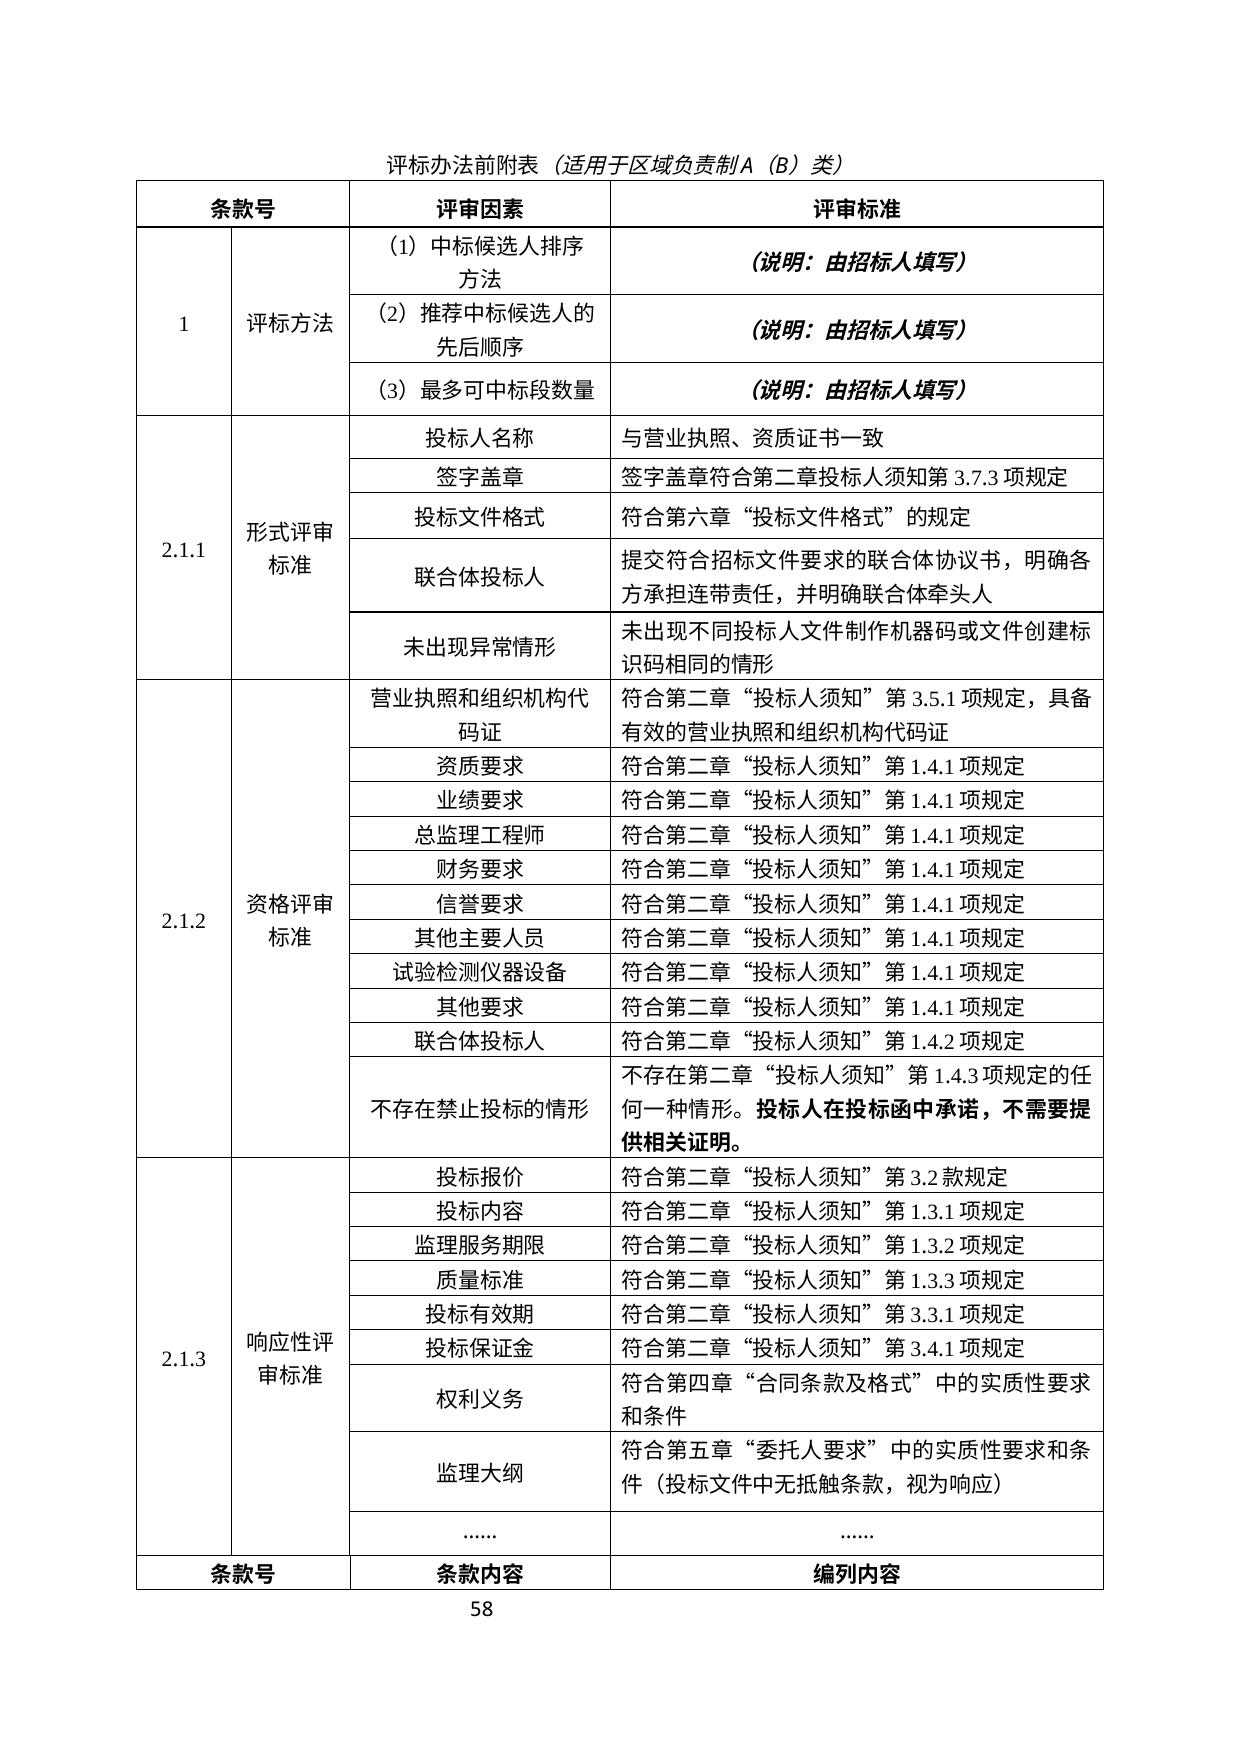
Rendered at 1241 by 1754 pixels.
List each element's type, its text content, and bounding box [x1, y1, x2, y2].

table_cell 条款内容 [351, 1556, 610, 1589]
table_cell 符合第二章“投标人须知”第1.4.2项规定 [611, 1023, 1103, 1056]
table_cell 未出现异常情形 [350, 613, 610, 679]
table_cell 条款号 [137, 1556, 350, 1589]
table_cell 总监理工程师 [350, 817, 610, 850]
table_cell 符合第五章“委托人要求”中的实质性要求和条件（投标文件中无抵触条款，视为响应） [611, 1432, 1103, 1511]
table_cell 符合第二章“投标人须知”第3.3.1项规定 [611, 1296, 1103, 1329]
table_cell 符合第二章“投标人须知”第3.5.1项规定，具备有效的营业执照和组织机构代码证 [611, 680, 1103, 747]
table_cell 信誉要求 [350, 885, 610, 919]
table_cell 形式评审标准 [232, 416, 349, 679]
table_cell 提交符合招标文件要求的联合体协议书，明确各方承担连带责任，并明确联合体牵头人 [611, 539, 1103, 611]
table_cell 2.1.2 [137, 680, 231, 1157]
table_cell 其他要求 [350, 989, 610, 1022]
table_cell 符合第二章“投标人须知”第1.4.1项规定 [611, 851, 1103, 884]
table_cell 质量标准 [350, 1261, 610, 1295]
table_cell （说明：由招标人填写） [611, 363, 1103, 414]
table_cell 投标报价 [350, 1158, 610, 1192]
table_cell 营业执照和组织机构代码证 [350, 680, 610, 747]
table_cell （3）最多可中标段数量 [350, 363, 610, 414]
table_cell 业绩要求 [350, 782, 610, 816]
table_cell 2.1.3 [137, 1158, 231, 1555]
table_cell 符合第四章“合同条款及格式”中的实质性要求和条件 [611, 1365, 1103, 1431]
table_cell 符合第二章“投标人须知”第1.3.2项规定 [611, 1227, 1103, 1260]
table_cell 权利义务 [350, 1365, 610, 1431]
table_cell 其他主要人员 [350, 920, 610, 953]
table_cell 符合第二章“投标人须知”第1.4.1项规定 [611, 954, 1103, 987]
table_cell 投标有效期 [350, 1296, 610, 1329]
table_cell 投标文件格式 [350, 493, 610, 538]
table_cell 不存在第二章“投标人须知”第1.4.3项规定的任何一种情形。投标人在投标函中承诺，不需要提供相关证明。 [611, 1057, 1103, 1157]
table_cell 未出现不同投标人文件制作机器码或文件创建标识码相同的情形 [611, 613, 1103, 679]
table_cell 投标内容 [350, 1193, 610, 1226]
table_cell 符合第二章“投标人须知”第1.4.1项规定 [611, 885, 1103, 919]
table_cell 投标人名称 [350, 416, 610, 458]
table_cell 监理服务期限 [350, 1227, 610, 1260]
table_cell 符合第二章“投标人须知”第1.4.1项规定 [611, 748, 1103, 781]
table_cell 联合体投标人 [350, 1023, 610, 1056]
table_header 条款号 [137, 181, 349, 226]
table_cell 资质要求 [350, 748, 610, 781]
table_cell （2）推荐中标候选人的先后顺序 [350, 295, 610, 362]
table_cell 签字盖章 [350, 459, 610, 492]
table_cell 投标保证金 [350, 1330, 610, 1363]
table_header 评审标准 [611, 181, 1103, 226]
table_cell 资格评审标准 [232, 680, 349, 1157]
table_cell 签字盖章符合第二章投标人须知第3.7.3项规定 [611, 459, 1103, 492]
table_cell 编列内容 [611, 1556, 1103, 1589]
table_cell 响应性评审标准 [232, 1158, 349, 1555]
table_cell 1 [137, 228, 231, 414]
table_header 评审因素 [350, 181, 610, 226]
table_cell 符合第六章“投标文件格式”的规定 [611, 493, 1103, 538]
table_cell 符合第二章“投标人须知”第3.4.1项规定 [611, 1330, 1103, 1363]
table_cell 联合体投标人 [350, 539, 610, 611]
table_cell 符合第二章“投标人须知”第1.4.1项规定 [611, 782, 1103, 816]
table_cell （说明：由招标人填写） [611, 228, 1103, 294]
table_cell 符合第二章“投标人须知”第1.4.1项规定 [611, 989, 1103, 1022]
table_cell 与营业执照、资质证书一致 [611, 416, 1103, 458]
table_cell 符合第二章“投标人须知”第1.4.1项规定 [611, 920, 1103, 953]
table_cell 评标方法 [232, 228, 349, 414]
table_cell 监理大纲 [350, 1432, 610, 1511]
table_cell …… [611, 1512, 1103, 1555]
table_cell 2.1.1 [137, 416, 231, 679]
table_cell （说明：由招标人填写） [611, 295, 1103, 362]
table_cell …… [350, 1512, 610, 1555]
table_cell 财务要求 [350, 851, 610, 884]
table_cell （1）中标候选人排序 方法 [350, 228, 610, 294]
subtitle 评标办法前附表（适用于区域负责制A（B）类） [148, 148, 1092, 179]
table_cell 不存在禁止投标的情形 [350, 1057, 610, 1157]
table_cell 试验检测仪器设备 [350, 954, 610, 987]
table_cell 符合第二章“投标人须知”第1.3.1项规定 [611, 1193, 1103, 1226]
table_cell 符合第二章“投标人须知”第3.2款规定 [611, 1158, 1103, 1192]
table_cell 符合第二章“投标人须知”第1.3.3项规定 [611, 1261, 1103, 1295]
table_cell 符合第二章“投标人须知”第1.4.1项规定 [611, 817, 1103, 850]
